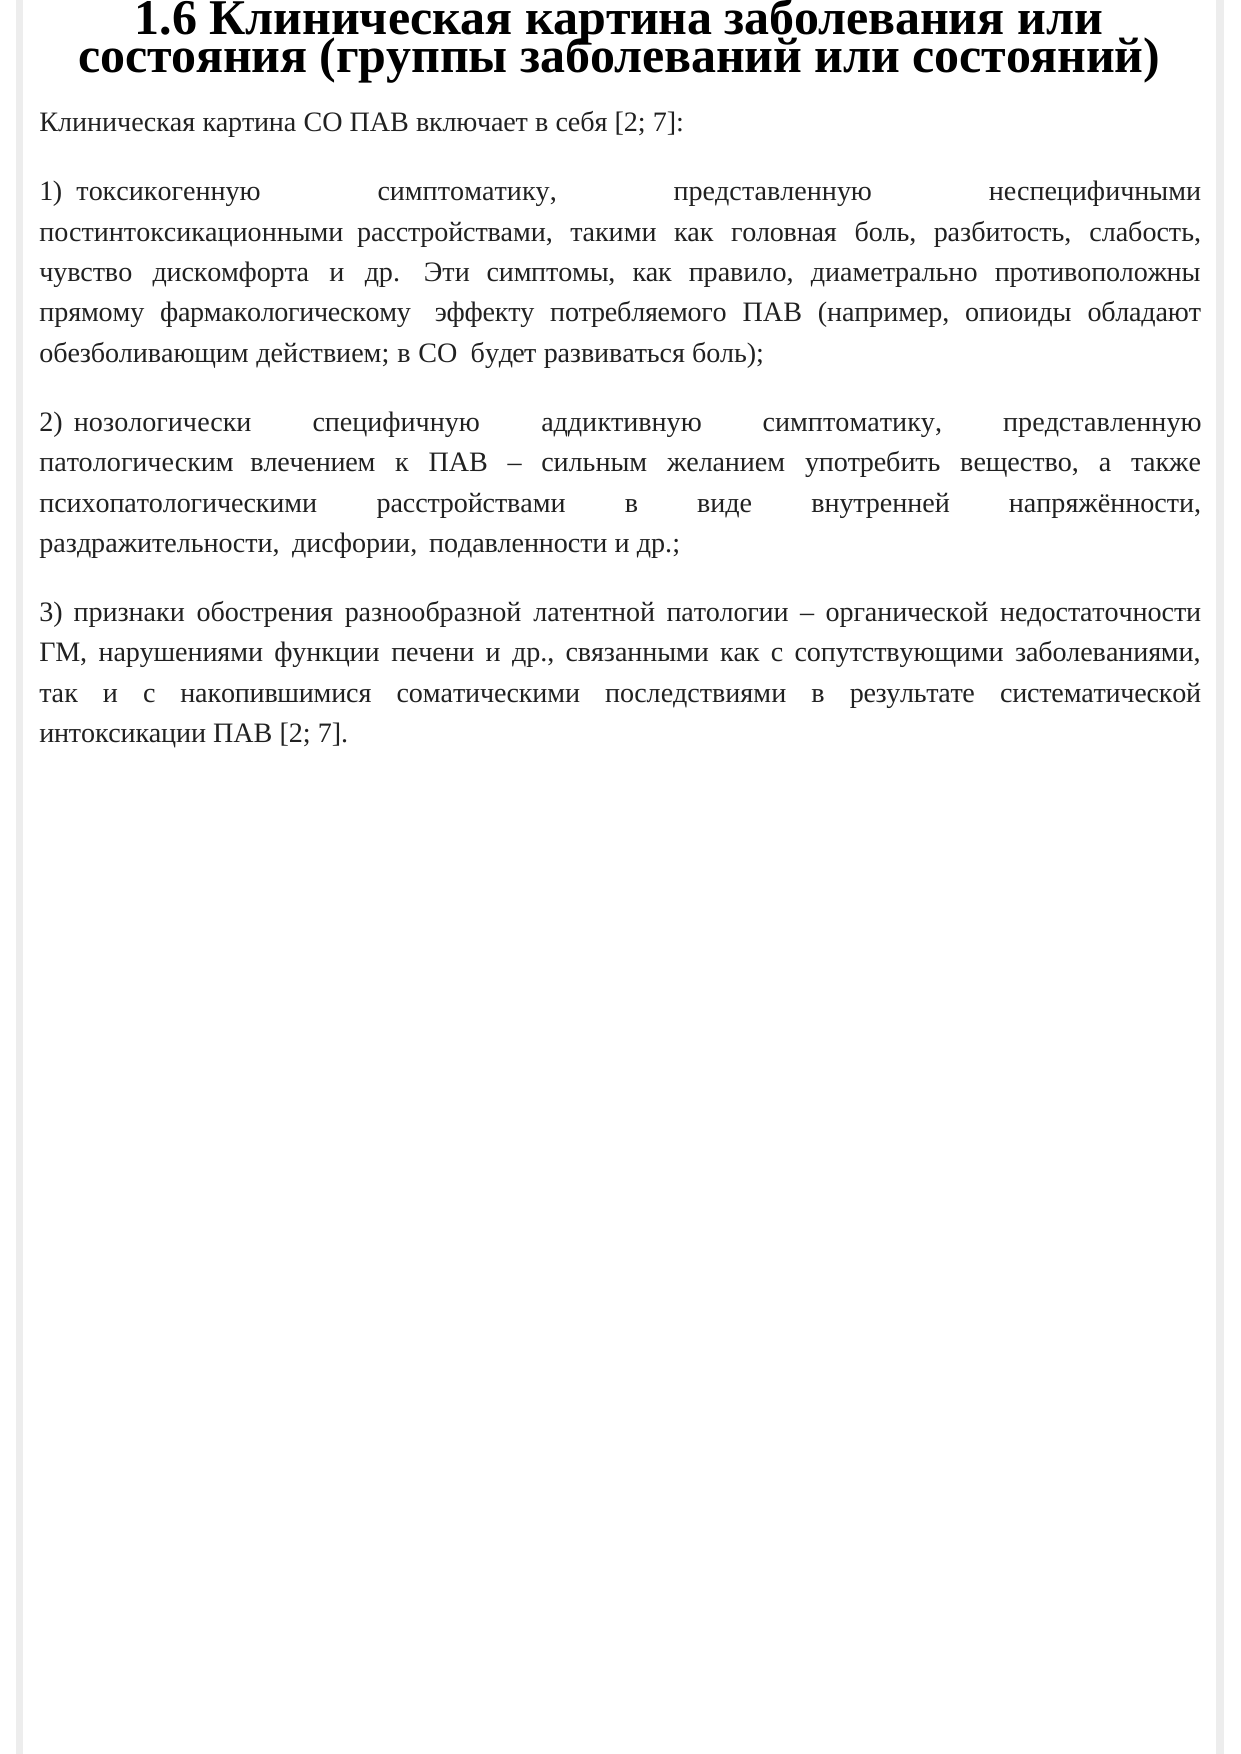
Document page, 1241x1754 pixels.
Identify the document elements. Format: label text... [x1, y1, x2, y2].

subtitle Клиническая картина заболевания или состояния (группы заболеваний или состояний) [78, 3, 1162, 83]
list токсикогенную симптоматику, представленную неспецифичными постинтоксикационными расстройствами, такими как головная боль, разбитость, слабость, чувство дискомфорта и др. Эти симптомы, как правило, диаметрально противоположны прямому фармакологическому эффекту потребляемого ПАВ (например, опиоиды обладают обезболивающим действием; в СО будет развиваться боль); [39, 174, 1201, 368]
list нозологически специфичную аддиктивную симптоматику, представленную патологическим влечением к ПАВ – сильным желанием употребить вещество, а также психопатологическими расстройствами в виде внутренней напряжённости, раздражительности, дисфории, подавленности и др.; [39, 405, 1201, 558]
list признаки обострения разнообразной латентной патологии – органической недостаточности ГМ, нарушениями функции печени и др., связанными как с сопутствующими заболеваниями, так и с накопившимися соматическими последствиями в результате систематической интоксикации ПАВ [2; 7]. [39, 595, 1201, 748]
text Клиническая картина СО ПАВ включает в себя [2; 7]: [39, 105, 1236, 138]
